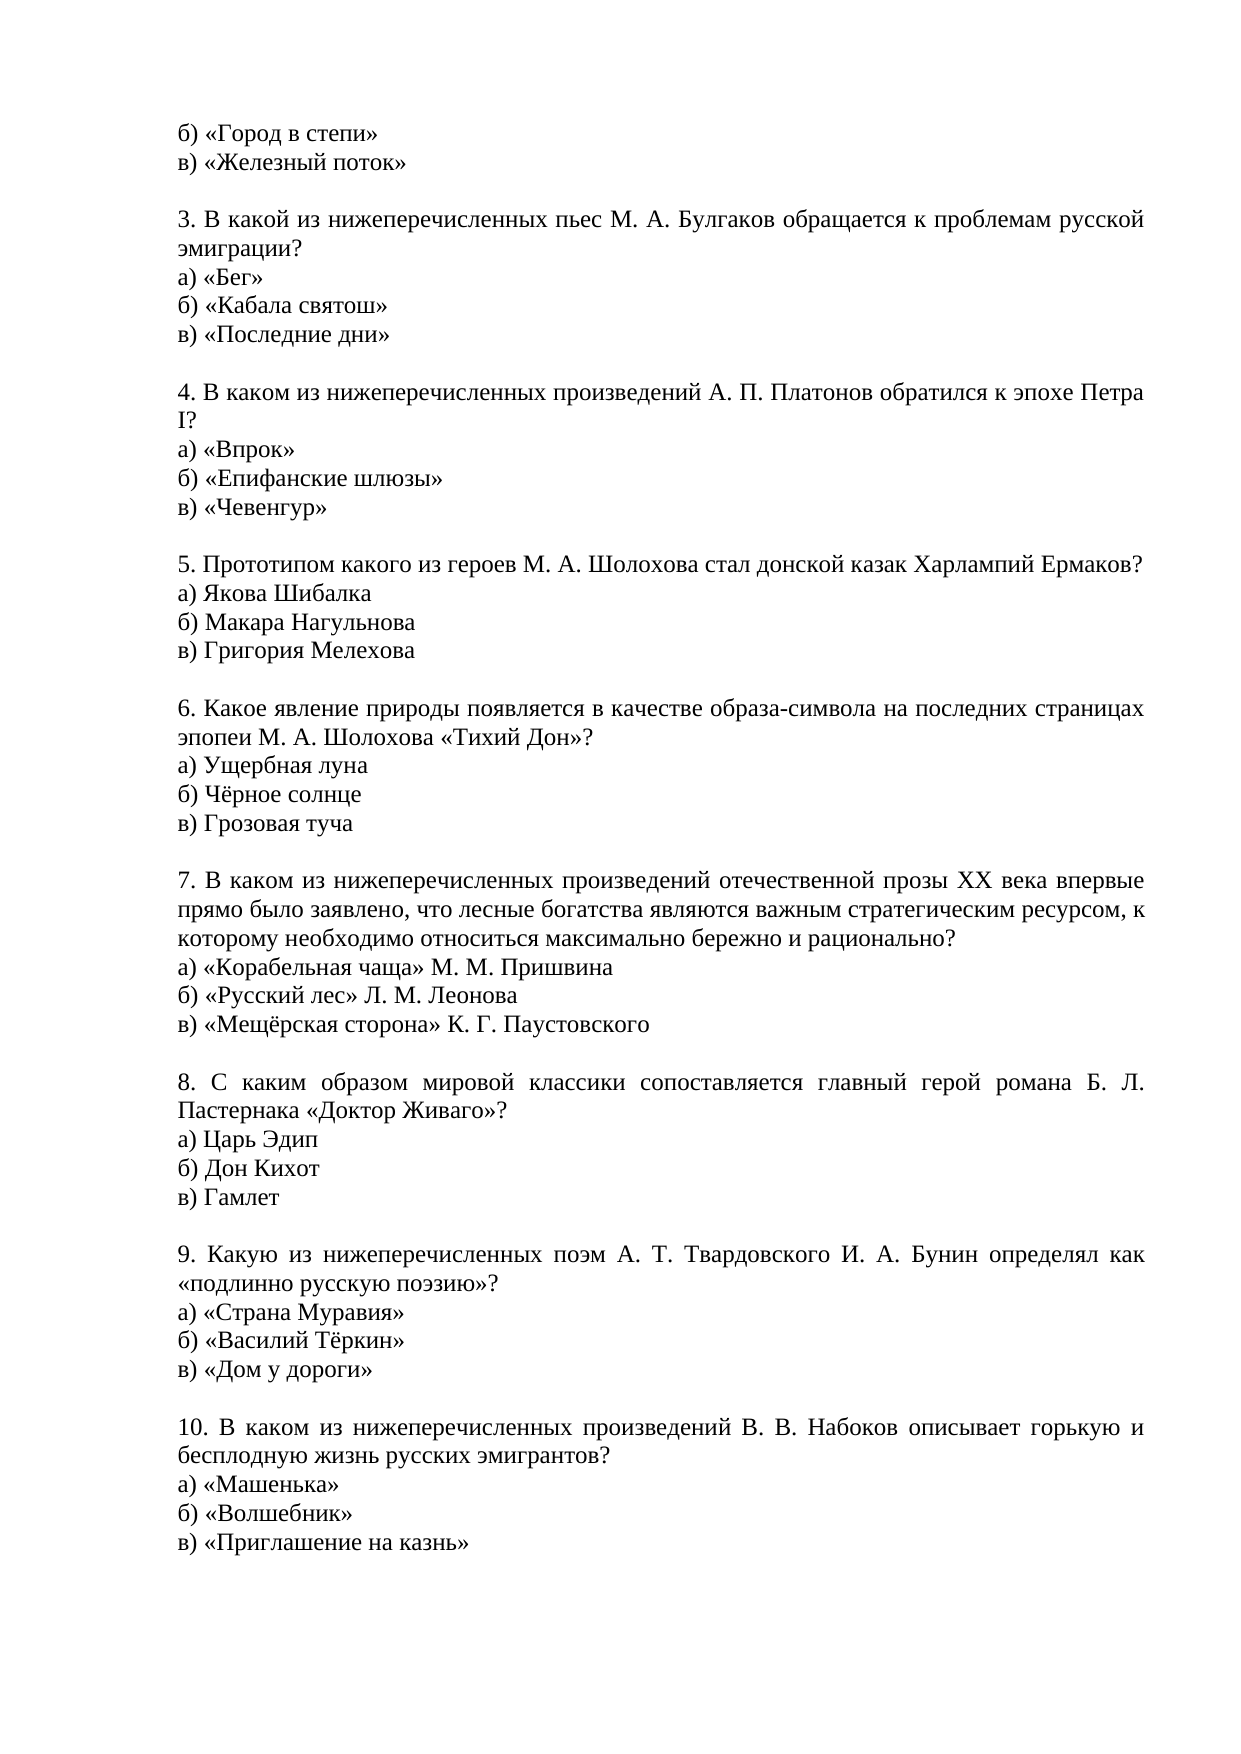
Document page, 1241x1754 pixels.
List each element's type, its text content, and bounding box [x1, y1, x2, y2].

text 5. Прототипом какого из героев М. А. Шолохова стал донской казак Харлампий Ермаков? [177, 549, 1146, 578]
text 3. В какой из нижеперечисленных пьес М. А. Булгаков обращается к проблемам русской эмиграции? [177, 204, 1146, 262]
text а) «Машенька» [177, 1469, 1146, 1498]
text а) Ущербная луна [177, 751, 1146, 779]
text в) «Последние дни» [177, 319, 1146, 348]
text в) «Мещёрская сторона» К. Г. Паустовского [177, 1009, 1146, 1038]
text 4. В каком из нижеперечисленных произведений А. П. Платонов обратился к эпохе Петра I? [177, 377, 1146, 434]
text а) «Страна Муравия» [177, 1297, 1146, 1326]
text 7. В каком из нижеперечисленных произведений отечественной прозы ХХ века впервые прямо было заявлено, что лесные богатства являются важным стратегическим ресурсом, к которому необходимо относиться максимально бережно и рационально? [177, 866, 1146, 952]
text в) Гамлет [177, 1182, 1146, 1211]
text б) «Епифанские шлюзы» [177, 463, 1146, 492]
text в) «Чевенгур» [177, 492, 1146, 521]
text в) Грозовая туча [177, 808, 1146, 837]
text в) «Железный поток» [177, 147, 1146, 176]
text в) «Дом у дороги» [177, 1354, 1146, 1383]
text б) Чёрное солнце [177, 779, 1146, 808]
text б) Макара Нагульнова [177, 607, 1146, 636]
text б) Дон Кихот [177, 1153, 1146, 1182]
text в) Григория Мелехова [177, 636, 1146, 664]
text а) Якова Шибалка [177, 578, 1146, 607]
text б) «Василий Тёркин» [177, 1326, 1146, 1354]
text б) «Волшебник» [177, 1498, 1146, 1527]
text а) «Корабельная чаща» М. М. Пришвина [177, 952, 1146, 981]
text а) «Бег» [177, 262, 1146, 291]
text 10. В каком из нижеперечисленных произведений В. В. Набоков описывает горькую и бесплодную жизнь русских эмигрантов? [177, 1412, 1146, 1469]
text а) «Впрок» [177, 434, 1146, 463]
text 6. Какое явление природы появляется в качестве образа-символа на последних страницах эпопеи М. А. Шолохова «Тихий Дон»? [177, 693, 1146, 751]
text в) «Приглашение на казнь» [177, 1527, 1146, 1556]
text 8. С каким образом мировой классики сопоставляется главный герой романа Б. Л. Пастернака «Доктор Живаго»? [177, 1067, 1146, 1124]
text б) «Русский лес» Л. М. Леонова [177, 981, 1146, 1009]
text 9. Какую из нижеперечисленных поэм А. Т. Твардовского И. А. Бунин определял как «подлинно русскую поэзию»? [177, 1239, 1146, 1297]
text б) «Кабала святош» [177, 291, 1146, 319]
text а) Царь Эдип [177, 1124, 1146, 1153]
text б) «Город в степи» [177, 118, 1146, 147]
